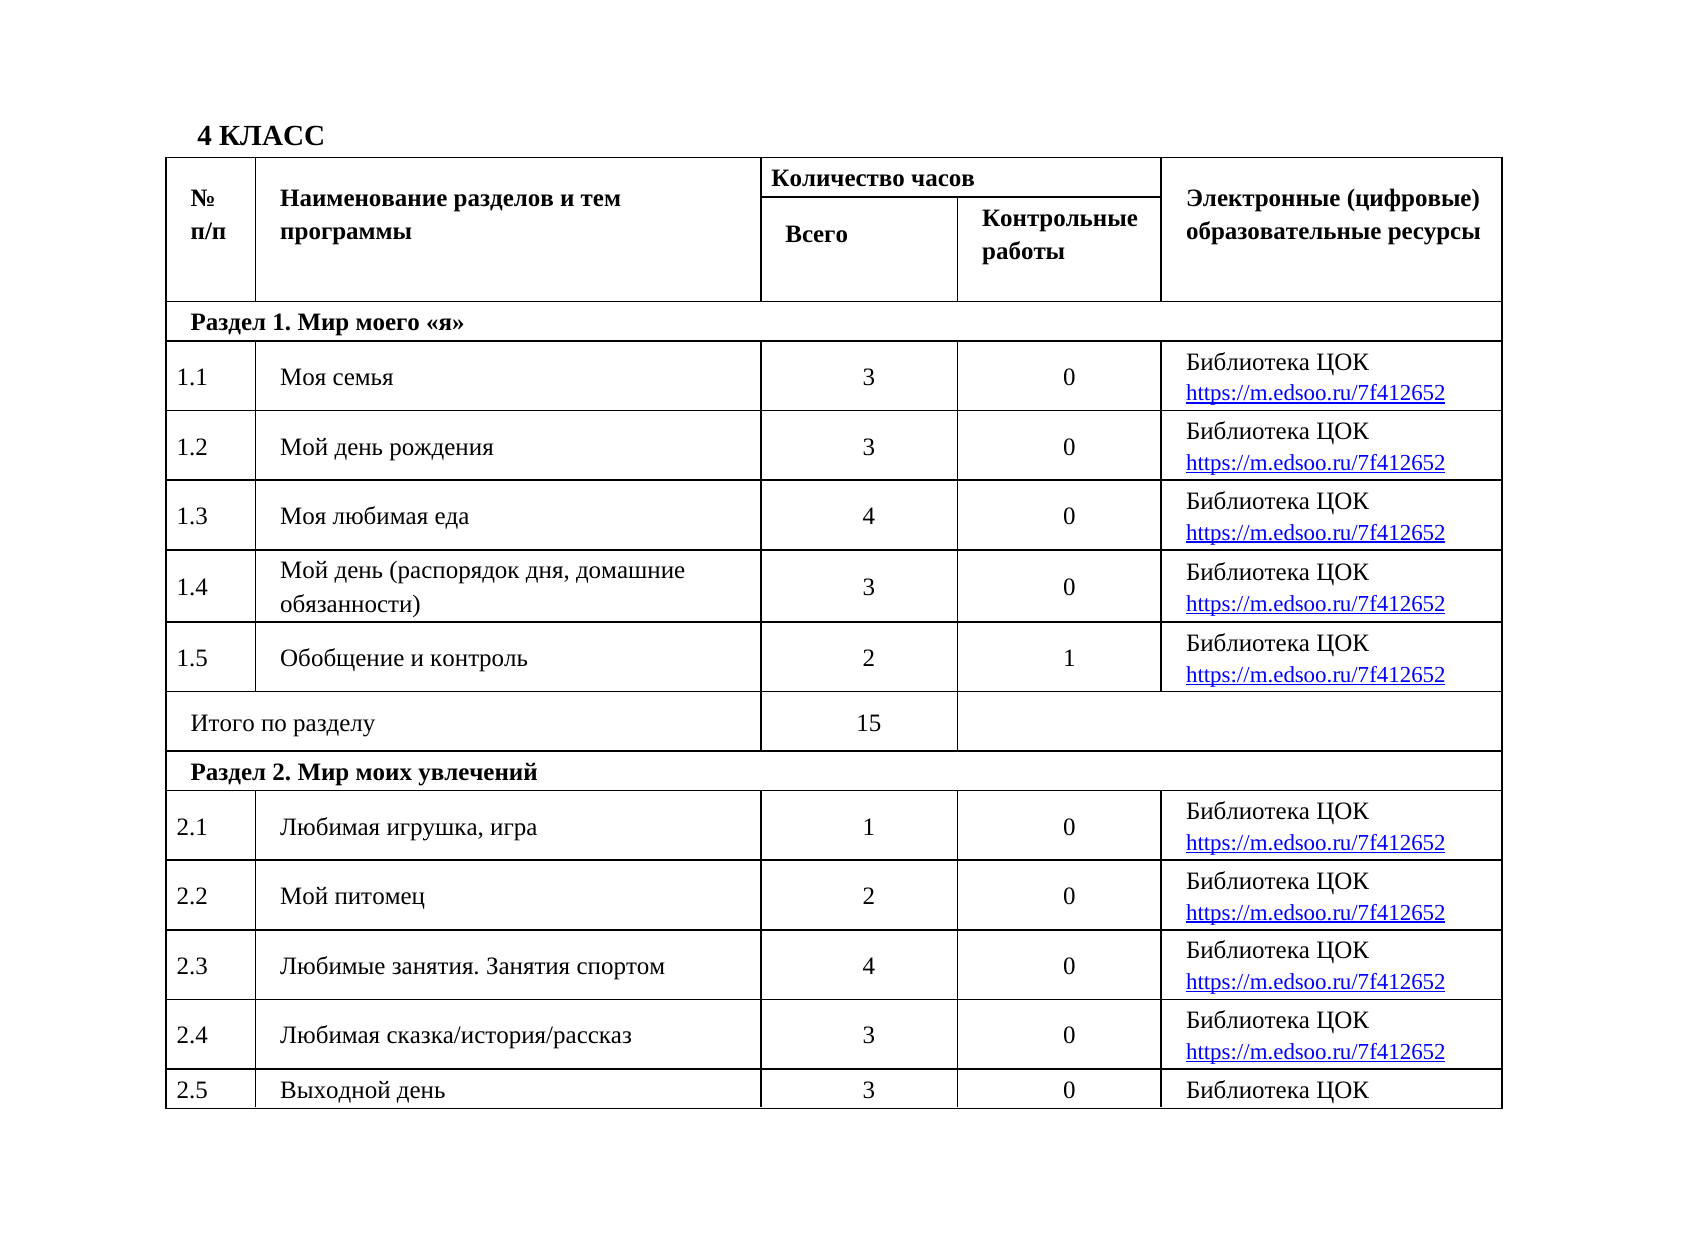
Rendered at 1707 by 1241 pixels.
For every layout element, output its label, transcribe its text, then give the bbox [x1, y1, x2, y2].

table_cell 0 [958, 411, 1160, 479]
table_cell Моя любимая еда [256, 481, 760, 549]
table_cell 1.5 [167, 623, 255, 691]
table_cell Мой день рождения [256, 411, 760, 479]
table_cell 1 [958, 623, 1160, 691]
table_cell Библиотека ЦОК https://m.edsoo.ru/7f412652 [1162, 551, 1501, 621]
table_cell Библиотека ЦОК https://m.edsoo.ru/7f412652 [1162, 342, 1501, 410]
table_cell 3 [762, 411, 957, 479]
table_cell Любимая игрушка, игра [256, 791, 760, 859]
table_cell [958, 692, 1501, 750]
table_cell Мой питомец [256, 861, 760, 929]
table_cell 0 [958, 551, 1160, 621]
table_cell Раздел 2. Мир моих увлечений [167, 752, 1501, 790]
table_cell 0 [958, 861, 1160, 929]
table_cell Библиотека ЦОК https://m.edsoo.ru/7f412652 [1162, 791, 1501, 859]
table_cell 0 [958, 1000, 1160, 1068]
table_cell 3 [762, 342, 957, 410]
table_cell 2 [762, 623, 957, 691]
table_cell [1162, 931, 1501, 998]
table_header № п/п [167, 158, 255, 301]
table_cell Всего [762, 198, 957, 301]
table_cell 0 [958, 931, 1160, 998]
text 4 КЛАСС [190, 118, 1618, 152]
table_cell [1162, 1070, 1501, 1107]
table_cell 1.1 [167, 342, 255, 410]
table_header Наименование разделов и тем программы [256, 158, 760, 301]
table_header Электронные (цифровые) образовательные ресурсы [1162, 158, 1501, 301]
table_cell Библиотека ЦОК https://m.edsoo.ru/7f412652 [1162, 481, 1501, 549]
table_cell Контрольные работы [958, 198, 1160, 301]
table_cell 2.3 [167, 931, 255, 998]
table_cell 0 [958, 342, 1160, 410]
table_cell 0 [958, 481, 1160, 549]
table_cell 3 [762, 1070, 957, 1107]
table_cell Итого по разделу [167, 692, 760, 750]
table_header Количество часов [762, 158, 1160, 196]
table_cell 3 [762, 551, 957, 621]
table_cell Библиотека ЦОК https://m.edsoo.ru/7f412652 [1162, 861, 1501, 929]
table_cell 4 [762, 481, 957, 549]
table_cell Любимые занятия. Занятия спортом [256, 931, 760, 998]
table_cell 4 [762, 931, 957, 998]
table_cell 2.2 [167, 861, 255, 929]
table_cell Любимая сказка/история/рассказ [256, 1000, 760, 1068]
table_cell 1.2 [167, 411, 255, 479]
table_cell Мой день (распорядок дня, домашние обязанности) [256, 551, 760, 621]
table_cell 0 [958, 791, 1160, 859]
table_cell 2 [762, 861, 957, 929]
table_cell 2.4 [167, 1000, 255, 1068]
table_cell 2.5 [167, 1070, 255, 1107]
table_cell Обобщение и контроль [256, 623, 760, 691]
table_cell Раздел 1. Мир моего «я» [167, 302, 1501, 340]
table_cell Библиотека ЦОК https://m.edsoo.ru/7f412652 [1162, 411, 1501, 479]
table_cell 1.3 [167, 481, 255, 549]
table_cell 2.1 [167, 791, 255, 859]
table_cell Выходной день [256, 1070, 760, 1107]
table_cell 15 [762, 692, 957, 750]
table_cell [1162, 1000, 1501, 1068]
table_cell 0 [958, 1070, 1160, 1107]
table_cell 1.4 [167, 551, 255, 621]
table_cell Моя семья [256, 342, 760, 410]
table_cell 3 [762, 1000, 957, 1068]
table_cell Библиотека ЦОК https://m.edsoo.ru/7f412652 [1162, 623, 1501, 691]
table_cell 1 [762, 791, 957, 859]
